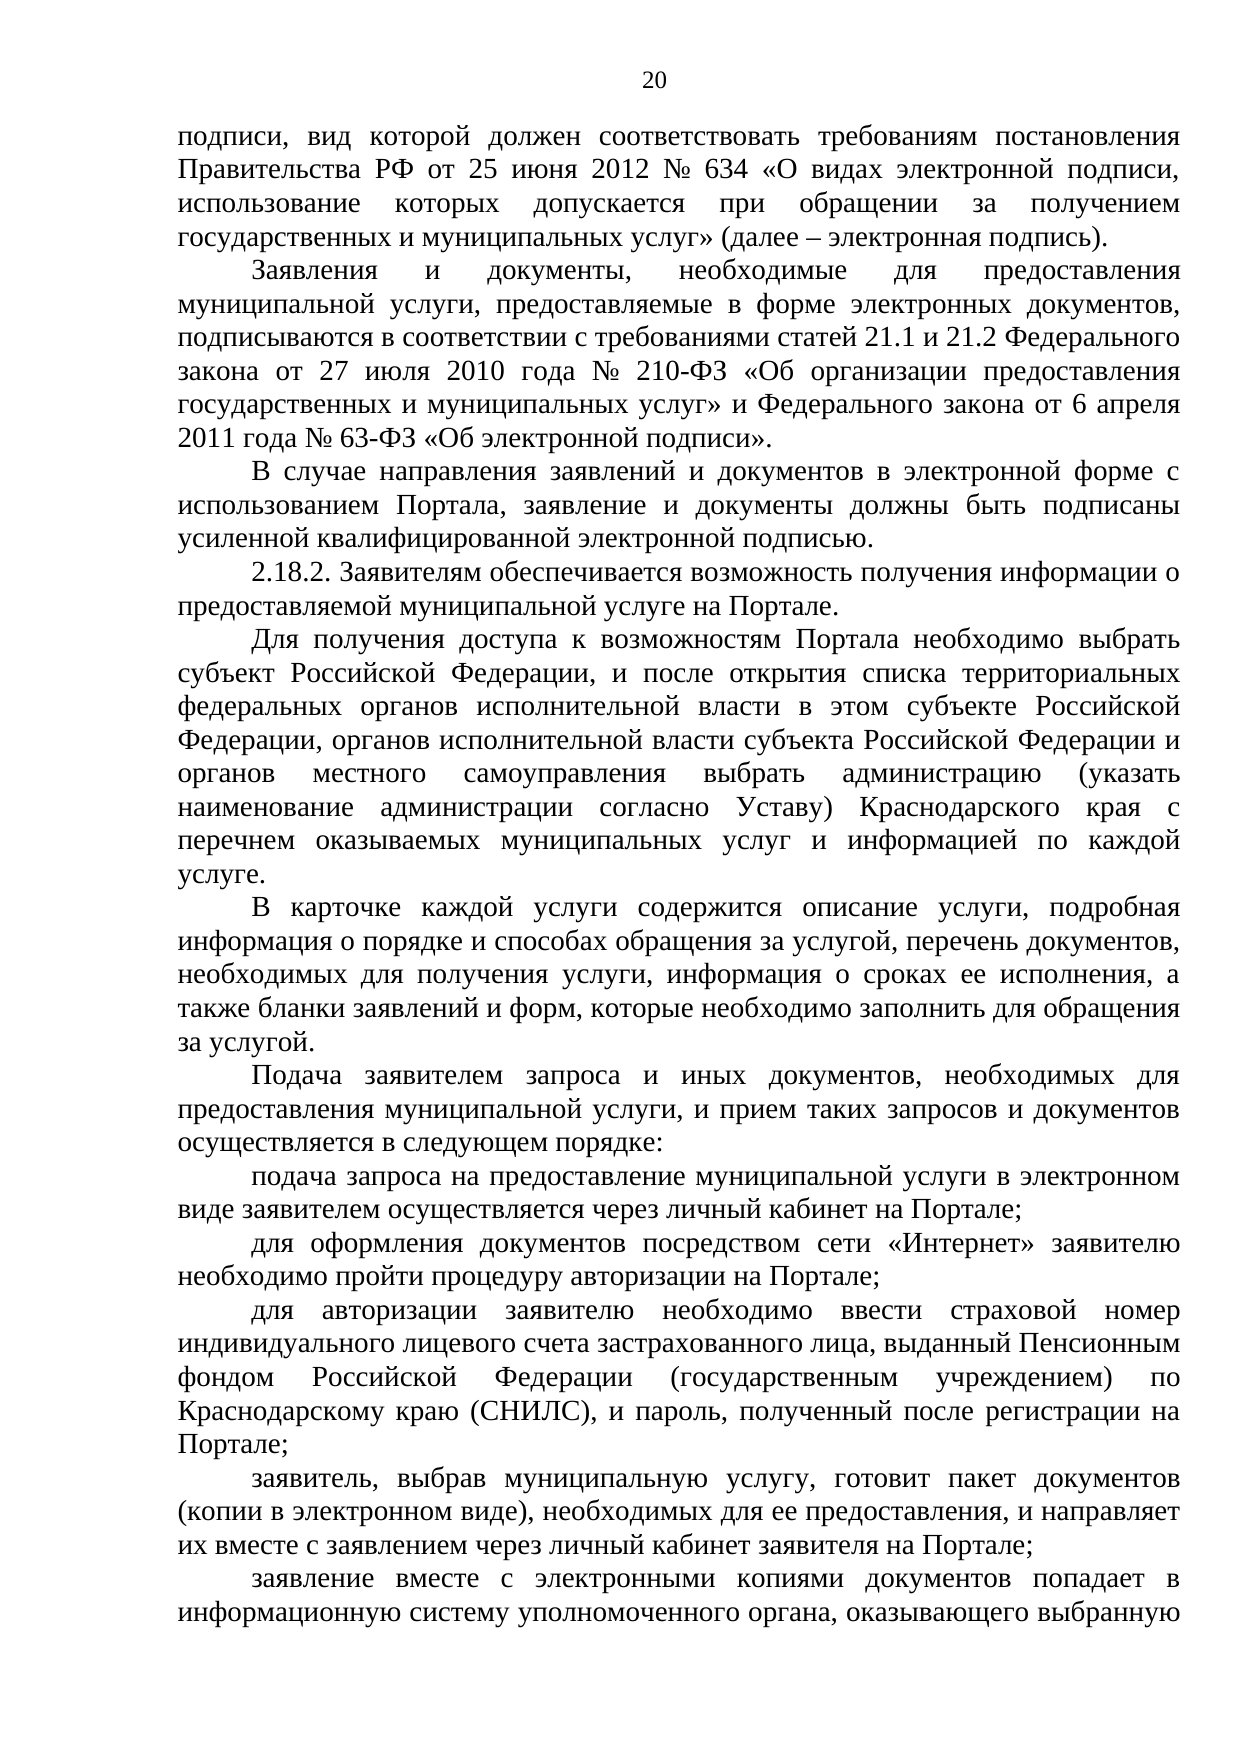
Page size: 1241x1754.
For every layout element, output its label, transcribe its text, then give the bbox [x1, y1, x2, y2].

text для авторизации заявителю необходимо ввести страховой номер индивидуального лицевого счета застрахованного лица, выданный Пенсионным фондом Российской Федерации (государственным учреждением) по Краснодарскому краю (СНИЛС), и пароль, полученный после регистрации на Портале; [177, 1292, 1181, 1460]
text подача запроса на предоставление муниципальной услуги в электронном виде заявителем осуществляется через личный кабинет на Портале; [177, 1158, 1181, 1225]
text Заявления и документы, необходимые для предоставления муниципальной услуги, предоставляемые в форме электронных документов, подписываются в соответствии с требованиями статей 21.1 и 21.2 Федерального закона от 27 июля 2010 года № 210-ФЗ «Об организации предоставления государственных и муниципальных услуг» и Федерального закона от 6 апреля 2011 года № 63-ФЗ «Об электронной подписи». [177, 252, 1181, 453]
text Подача заявителем запроса и иных документов, необходимых для предоставления муниципальной услуги, и прием таких запросов и документов осуществляется в следующем порядке: [177, 1057, 1181, 1158]
text 2.18.2. Заявителям обеспечивается возможность получения информации о предоставляемой муниципальной услуге на Портале. [177, 554, 1181, 621]
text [177, 118, 1181, 252]
text Для получения доступа к возможностям Портала необходимо выбрать субъект Российской Федерации, и после открытия списка территориальных федеральных органов исполнительной власти в этом субъекте Российской Федерации, органов исполнительной власти субъекта Российской Федерации и органов местного самоуправления выбрать администрацию (указать наименование администрации согласно Уставу) Краснодарского края с перечнем оказываемых муниципальных услуг и информацией по каждой услуге. [177, 621, 1181, 889]
text В случае направления заявлений и документов в электронной форме с использованием Портала, заявление и документы должны быть подписаны усиленной квалифицированной электронной подписью. [177, 453, 1181, 554]
text для оформления документов посредством сети «Интернет» заявителю необходимо пройти процедуру авторизации на Портале; [177, 1225, 1181, 1292]
text В карточке каждой услуги содержится описание услуги, подробная информация о порядке и способах обращения за услугой, перечень документов, необходимых для получения услуги, информация о сроках ее исполнения, а также бланки заявлений и форм, которые необходимо заполнить для обращения за услугой. [177, 889, 1181, 1057]
text заявитель, выбрав муниципальную услугу, готовит пакет документов (копии в электронном виде), необходимых для ее предоставления, и направляет их вместе с заявлением через личный кабинет заявителя на Портале; [177, 1460, 1181, 1560]
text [177, 1560, 1181, 1627]
